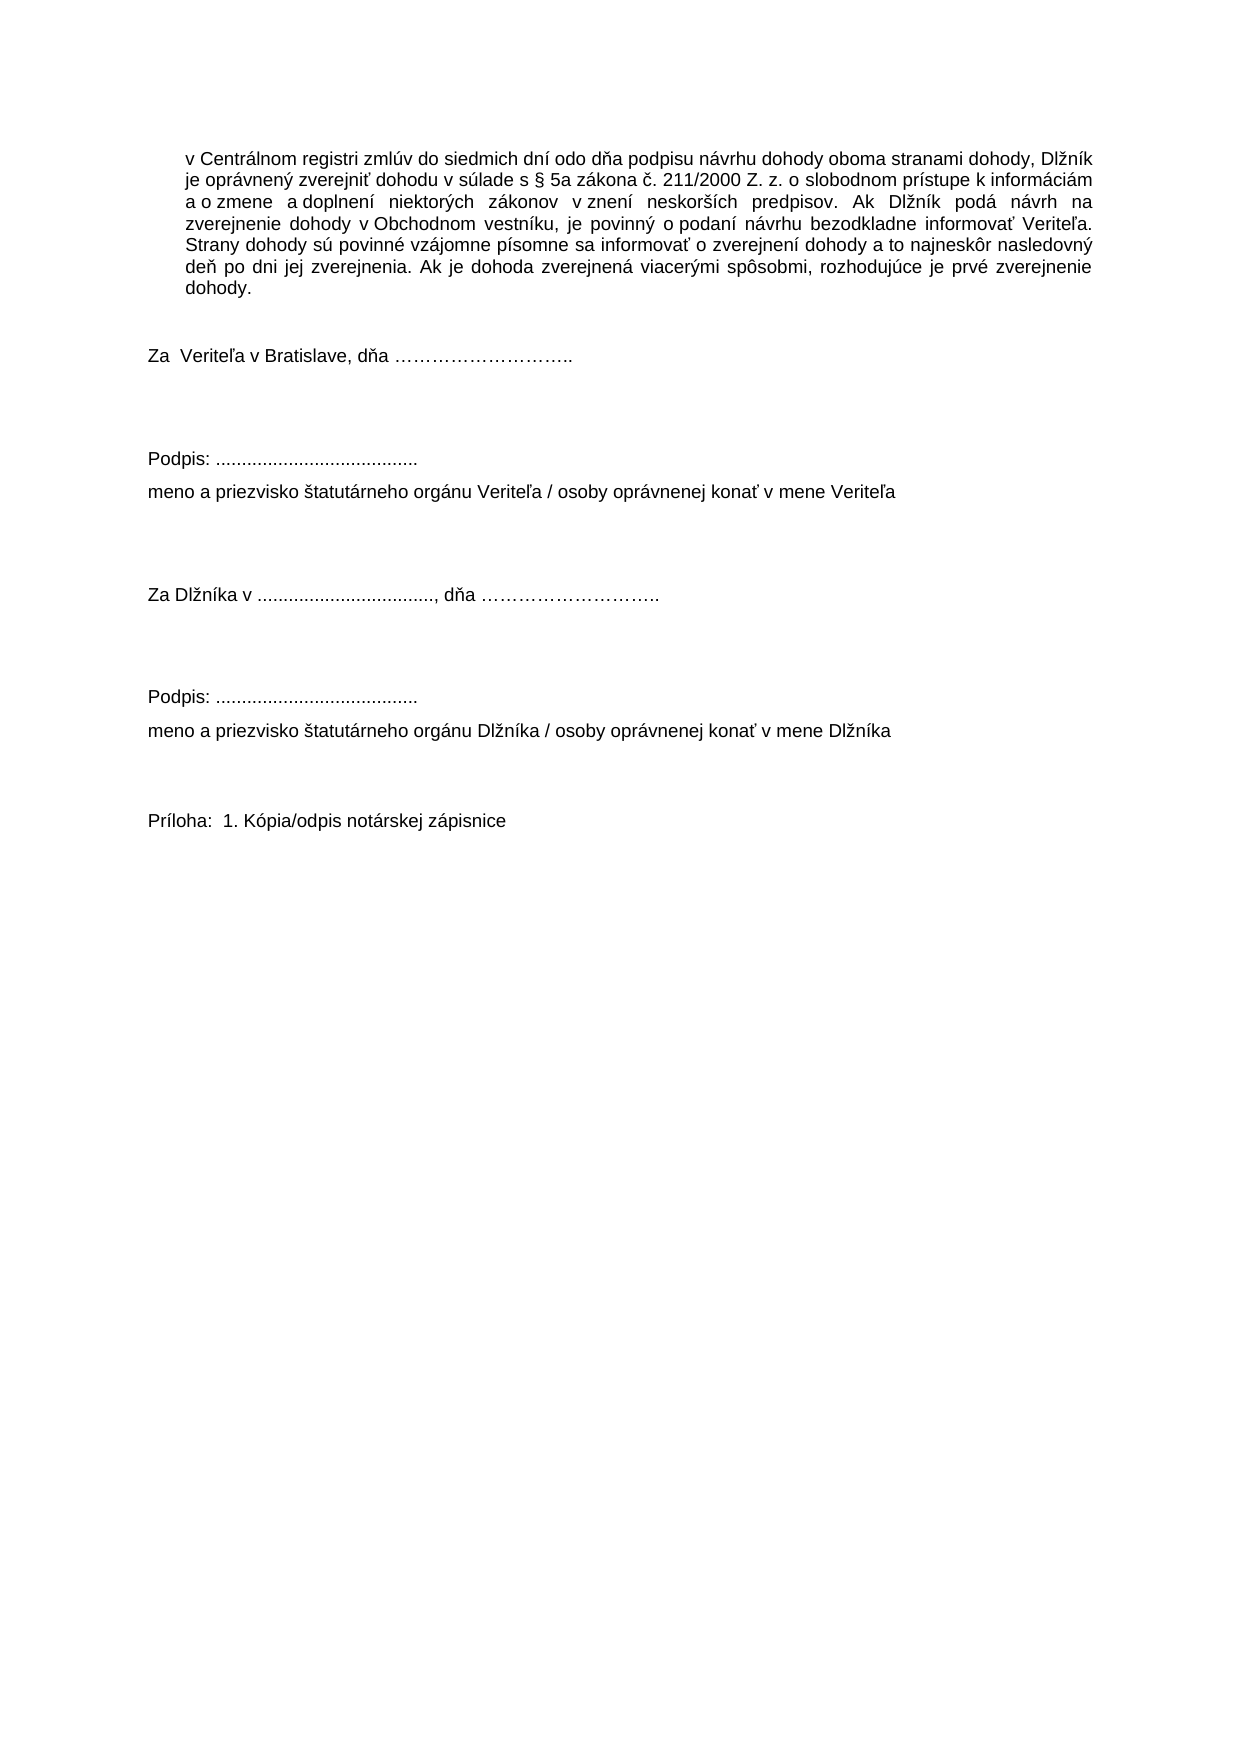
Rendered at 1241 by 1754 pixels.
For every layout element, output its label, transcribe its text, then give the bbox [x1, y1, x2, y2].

text Podpis: ....................................... [148, 447, 1093, 469]
text Príloha: 1. Kópia/odpis notárskej zápisnice [148, 809, 1093, 831]
text Za Dlžníka v .................................., dňa ……………………….. [148, 583, 1093, 605]
text meno a priezvisko štatutárneho orgánu Dlžníka / osoby oprávnenej konať v mene Dlžníka [148, 720, 1093, 741]
text meno a priezvisko štatutárneho orgánu Veriteľa / osoby oprávnenej konať v mene Veriteľa [148, 481, 1093, 503]
text Podpis: ....................................... [148, 686, 1093, 707]
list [148, 148, 1093, 298]
text Za Veriteľa v Bratislave, dňa ……………………….. [148, 345, 1093, 367]
